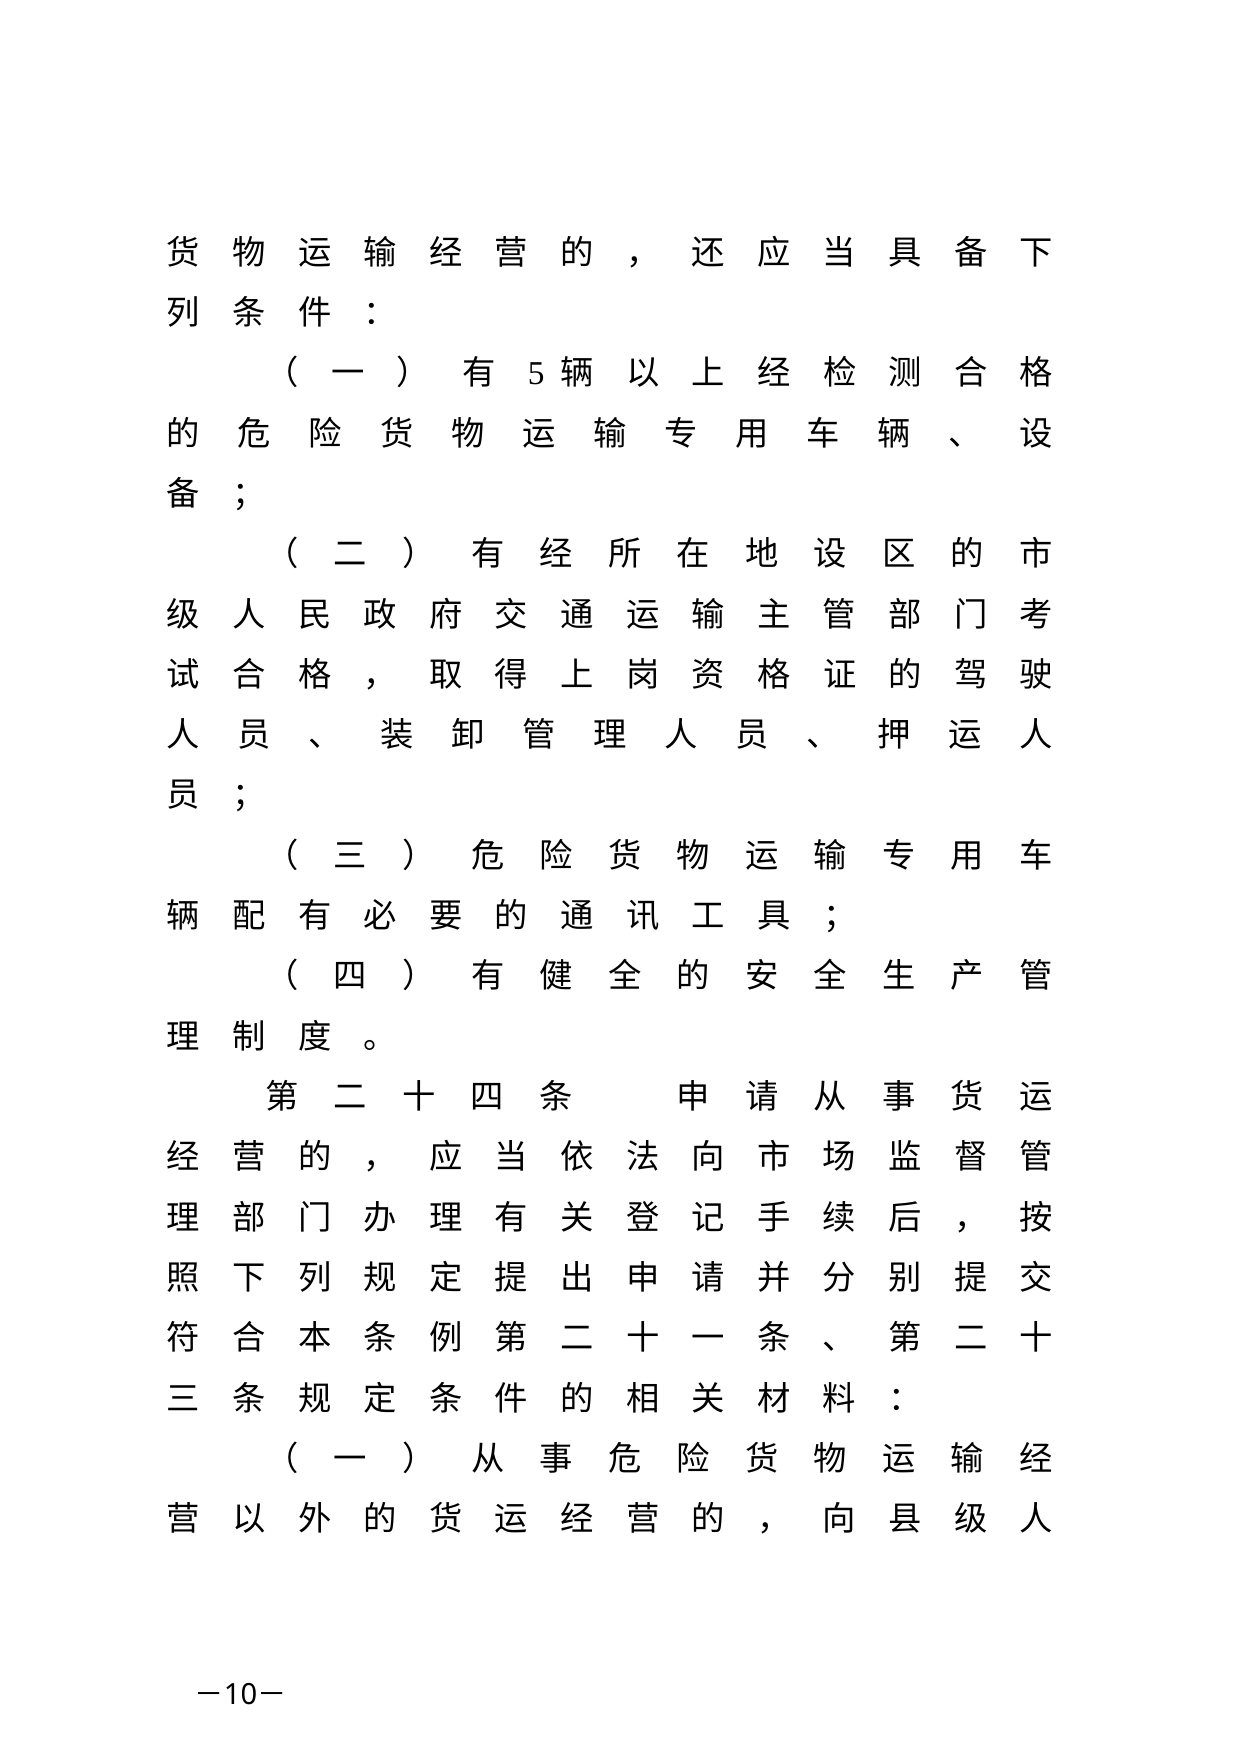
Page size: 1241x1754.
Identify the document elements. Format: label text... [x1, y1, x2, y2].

text （二）有经所在地设区的市级人民政府交通运输主管部门考试合格，取得上岗资格证的驾驶人员、装卸管理人员、押运人员； [167, 521, 1085, 822]
text 第二十四条 申请从事货运经营的，应当依法向市场监督管理部门办理有关登记手续后，按照下列规定提出申请并分别提交符合本条例第二十一条、第二十三条规定条件的相关材料： [167, 1064, 1085, 1426]
text （三）危险货物运输专用车辆配有必要的通讯工具； [167, 822, 1085, 943]
text （四）有健全的安全生产管理制度。 [167, 943, 1085, 1064]
text （一）有5辆以上经检测合格的危险货物运输专用车辆、设备； [167, 340, 1085, 521]
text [167, 1426, 1085, 1546]
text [167, 219, 1085, 340]
